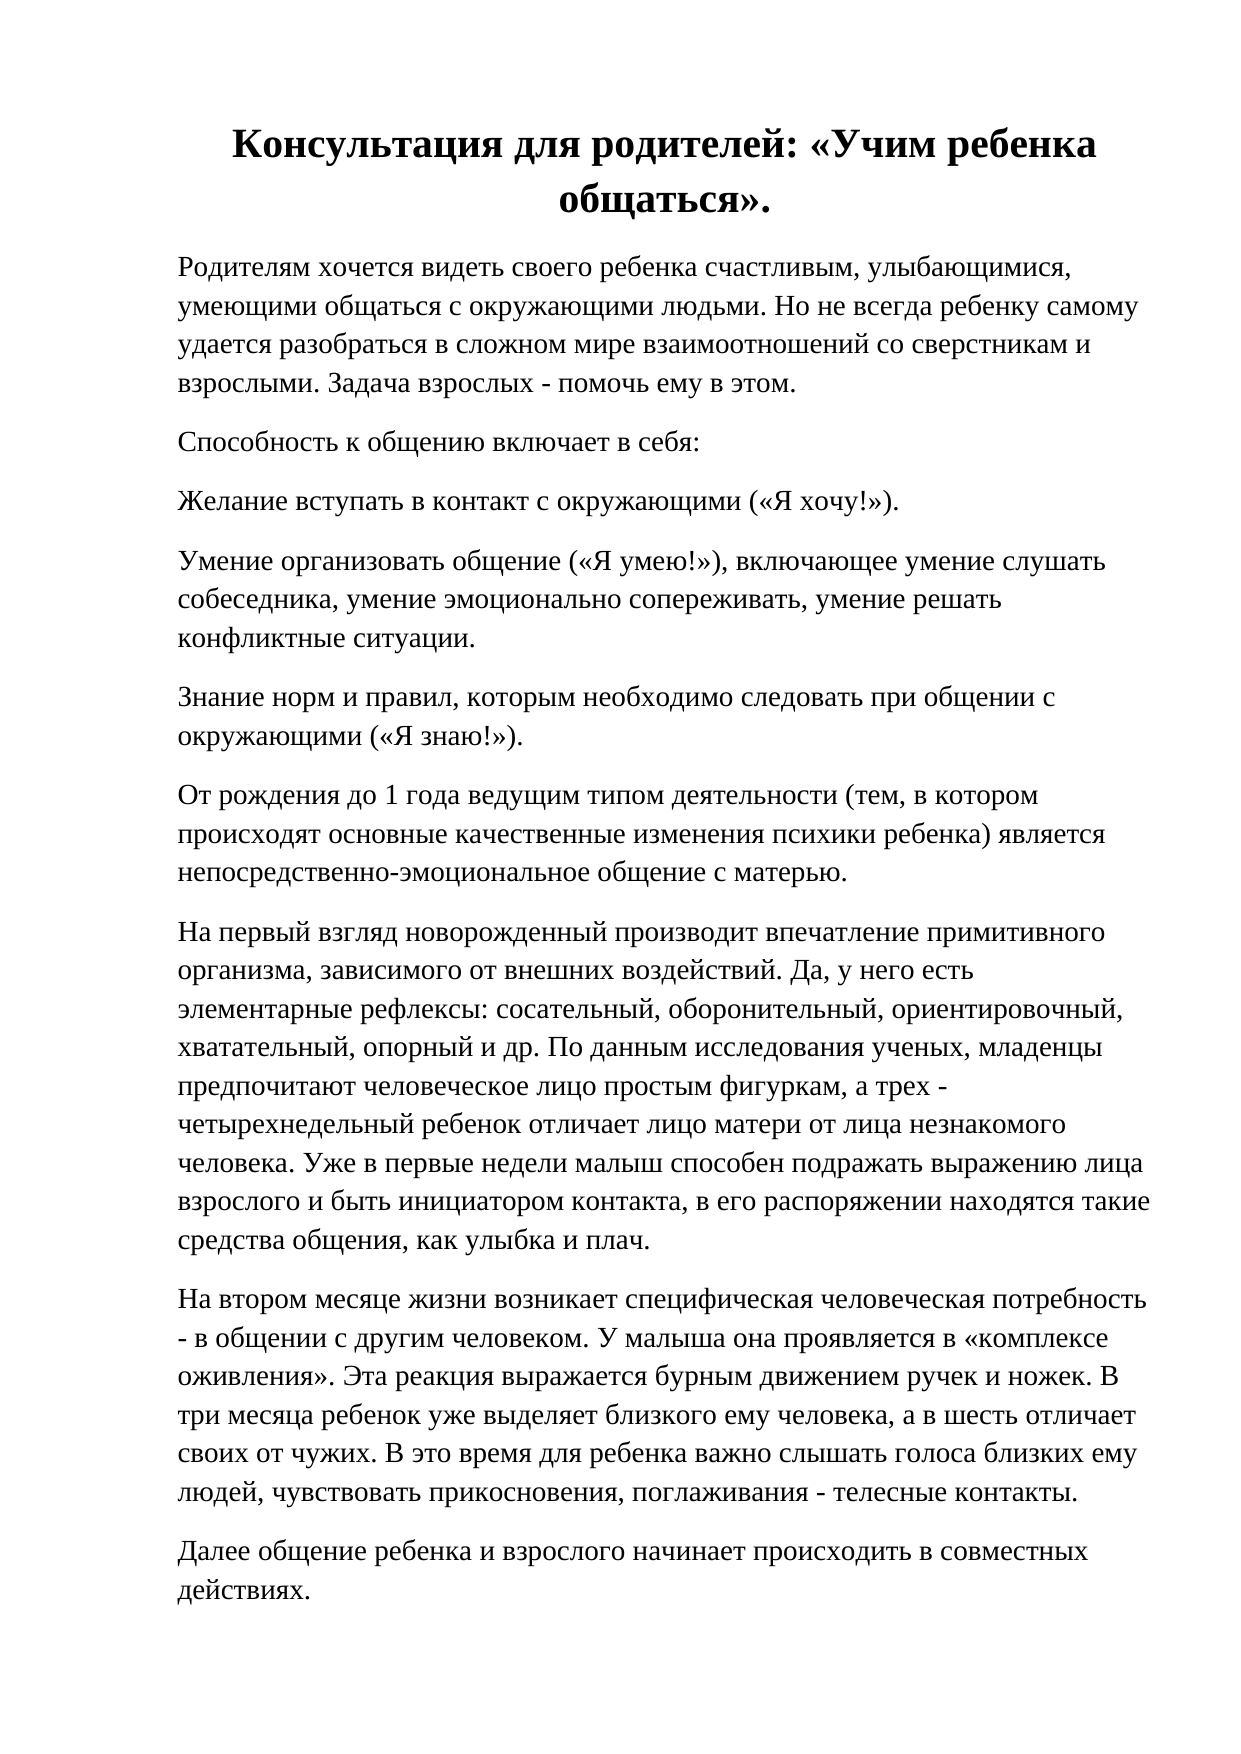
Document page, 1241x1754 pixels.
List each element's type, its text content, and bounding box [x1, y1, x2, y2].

text Консультация для родителей: «Учим ребенка общаться». [177, 118, 1152, 221]
text Умение организовать общение («Я умею!»), включающее умение слушать собеседника, умение эмоционально сопереживать, умение решать конфликтные ситуации. [177, 543, 1152, 653]
text На втором месяце жизни возникает специфическая человеческая потребность - в общении с другим человеком. У малыша она проявляется в «комплексе оживления». Эта реакция выражается бурным движением ручек и ножек. В три месяца ребенок уже выделяет близкого ему человека, а в шесть отличает своих от чужих. В это время для ребенка важно слышать голоса близких ему людей, чувствовать прикосновения, поглаживания - телесные контакты. [177, 1281, 1152, 1508]
text Далее общение ребенка и взрослого начинает происходить в совместных действиях. [177, 1533, 1152, 1606]
text Знание норм и правил, которым необходимо следовать при общении с окружающими («Я знаю!»). [177, 679, 1152, 751]
text На первый взгляд новорожденный производит впечатление примитивного организма, зависимого от внешних воздействий. Да, у него есть элементарные рефлексы: сосательный, оборонительный, ориентировочный, хватательный, опорный и др. По данным исследования ученых, младенцы предпочитают человеческое лицо простым фигуркам, а трех -четырехнедельный ребенок отличает лицо матери от лица незнакомого человека. Уже в первые недели малыш способен подражать выражению лица взрослого и быть инициатором контакта, в его распоряжении находятся такие средства общения, как улыбка и плач. [177, 914, 1152, 1256]
text Родителям хочется видеть своего ребенка счастливым, улыбающимися, умеющими общаться с окружающими людьми. Но не всегда ребенку самому удается разобраться в сложном мире взаимоотношений со сверстникам и взрослыми. Задача взрослых - помочь ему в этом. [177, 249, 1152, 398]
text От рождения до 1 года ведущим типом деятельности (тем, в котором происходят основные качественные изменения психики ребенка) является непосредственно-эмоциональное общение с матерью. [177, 777, 1152, 888]
text Желание вступать в контакт с окружающими («Я хочу!»). [177, 483, 1152, 517]
text Способность к общению включает в себя: [177, 424, 1152, 458]
